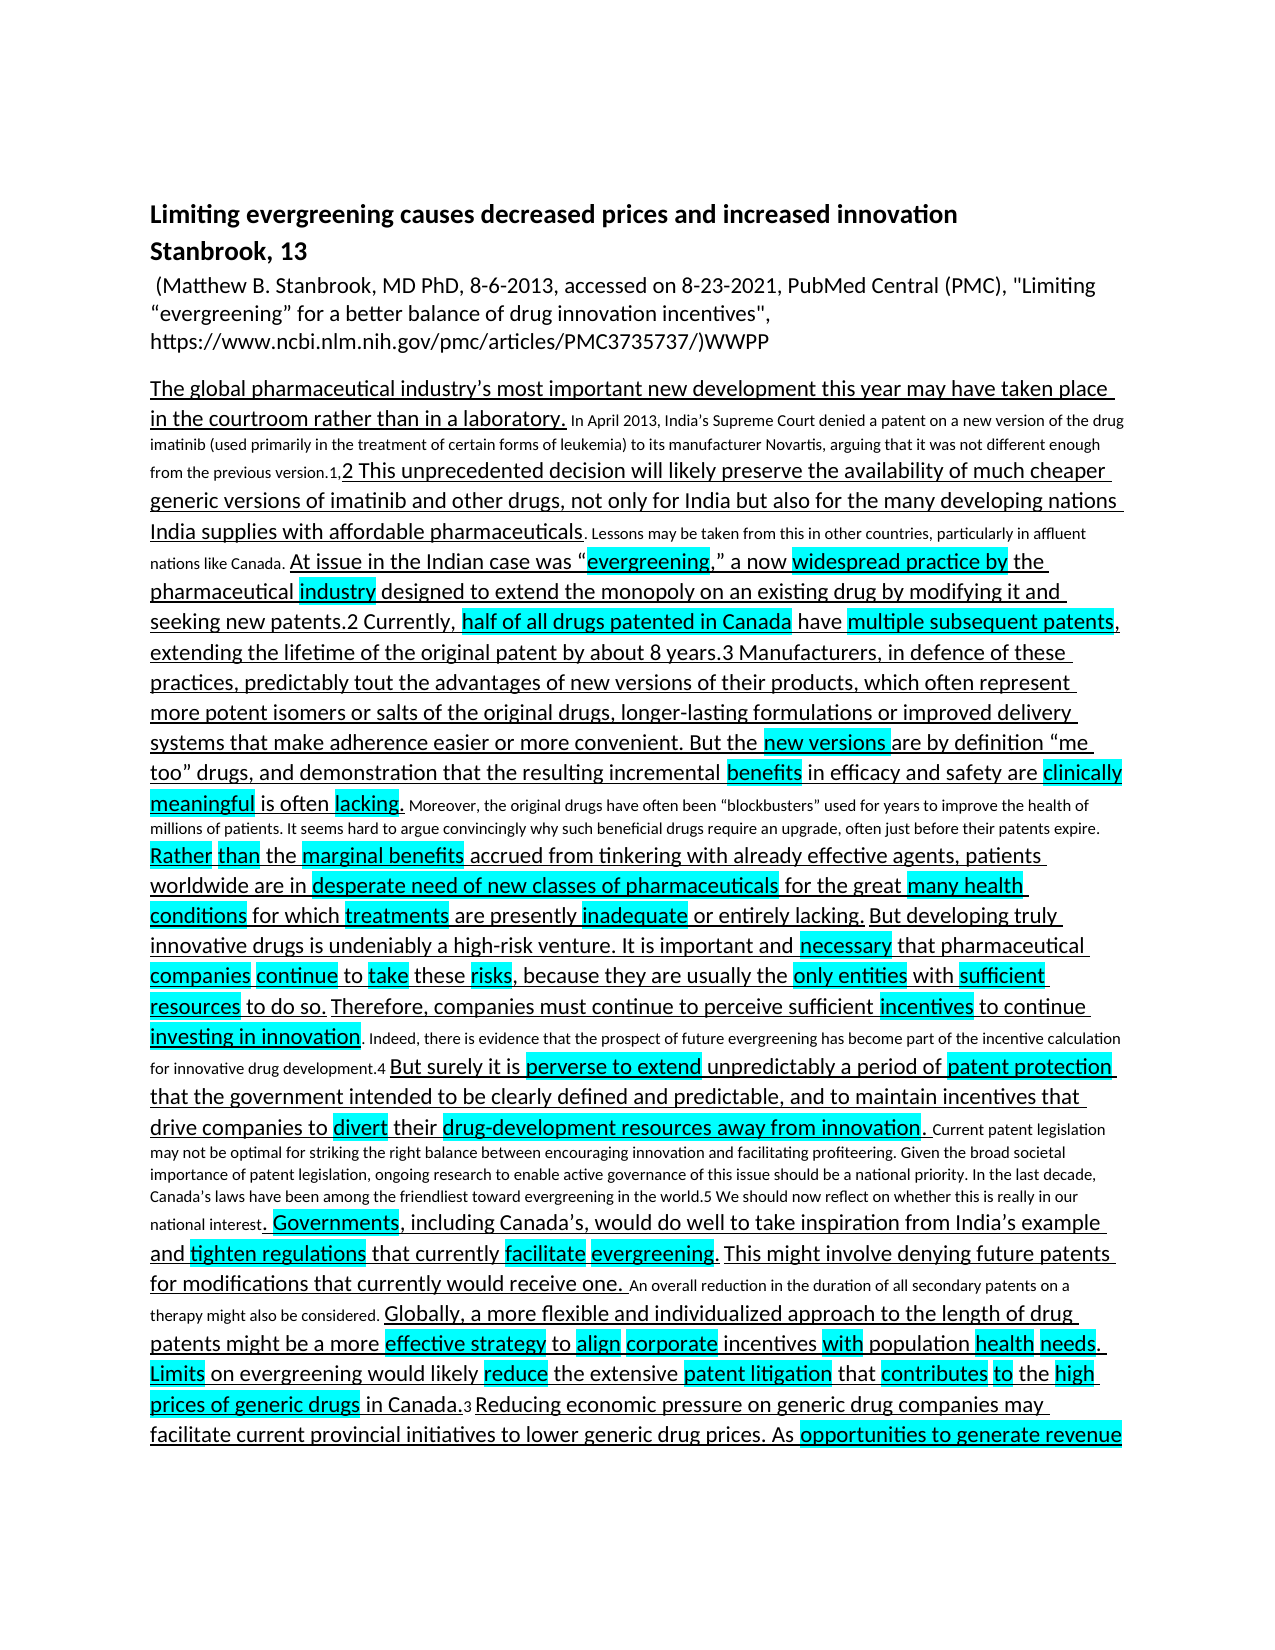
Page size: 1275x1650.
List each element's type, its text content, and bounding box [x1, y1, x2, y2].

subtitle Stanbrook, 13 [150, 234, 1125, 267]
text Limiting evergreening causes decreased prices and increased innovation [150, 197, 1125, 230]
text (Matthew B. Stanbrook, MD PhD, 8-6-2013, accessed on 8-23-2021, PubMed Central (PMC), "Limiting “evergreening” for a better balance of drug innovation incentives", https://www.ncbi.nlm.nih.gov/pmc/articles/PMC3735737/)WWPP [150, 271, 1125, 355]
